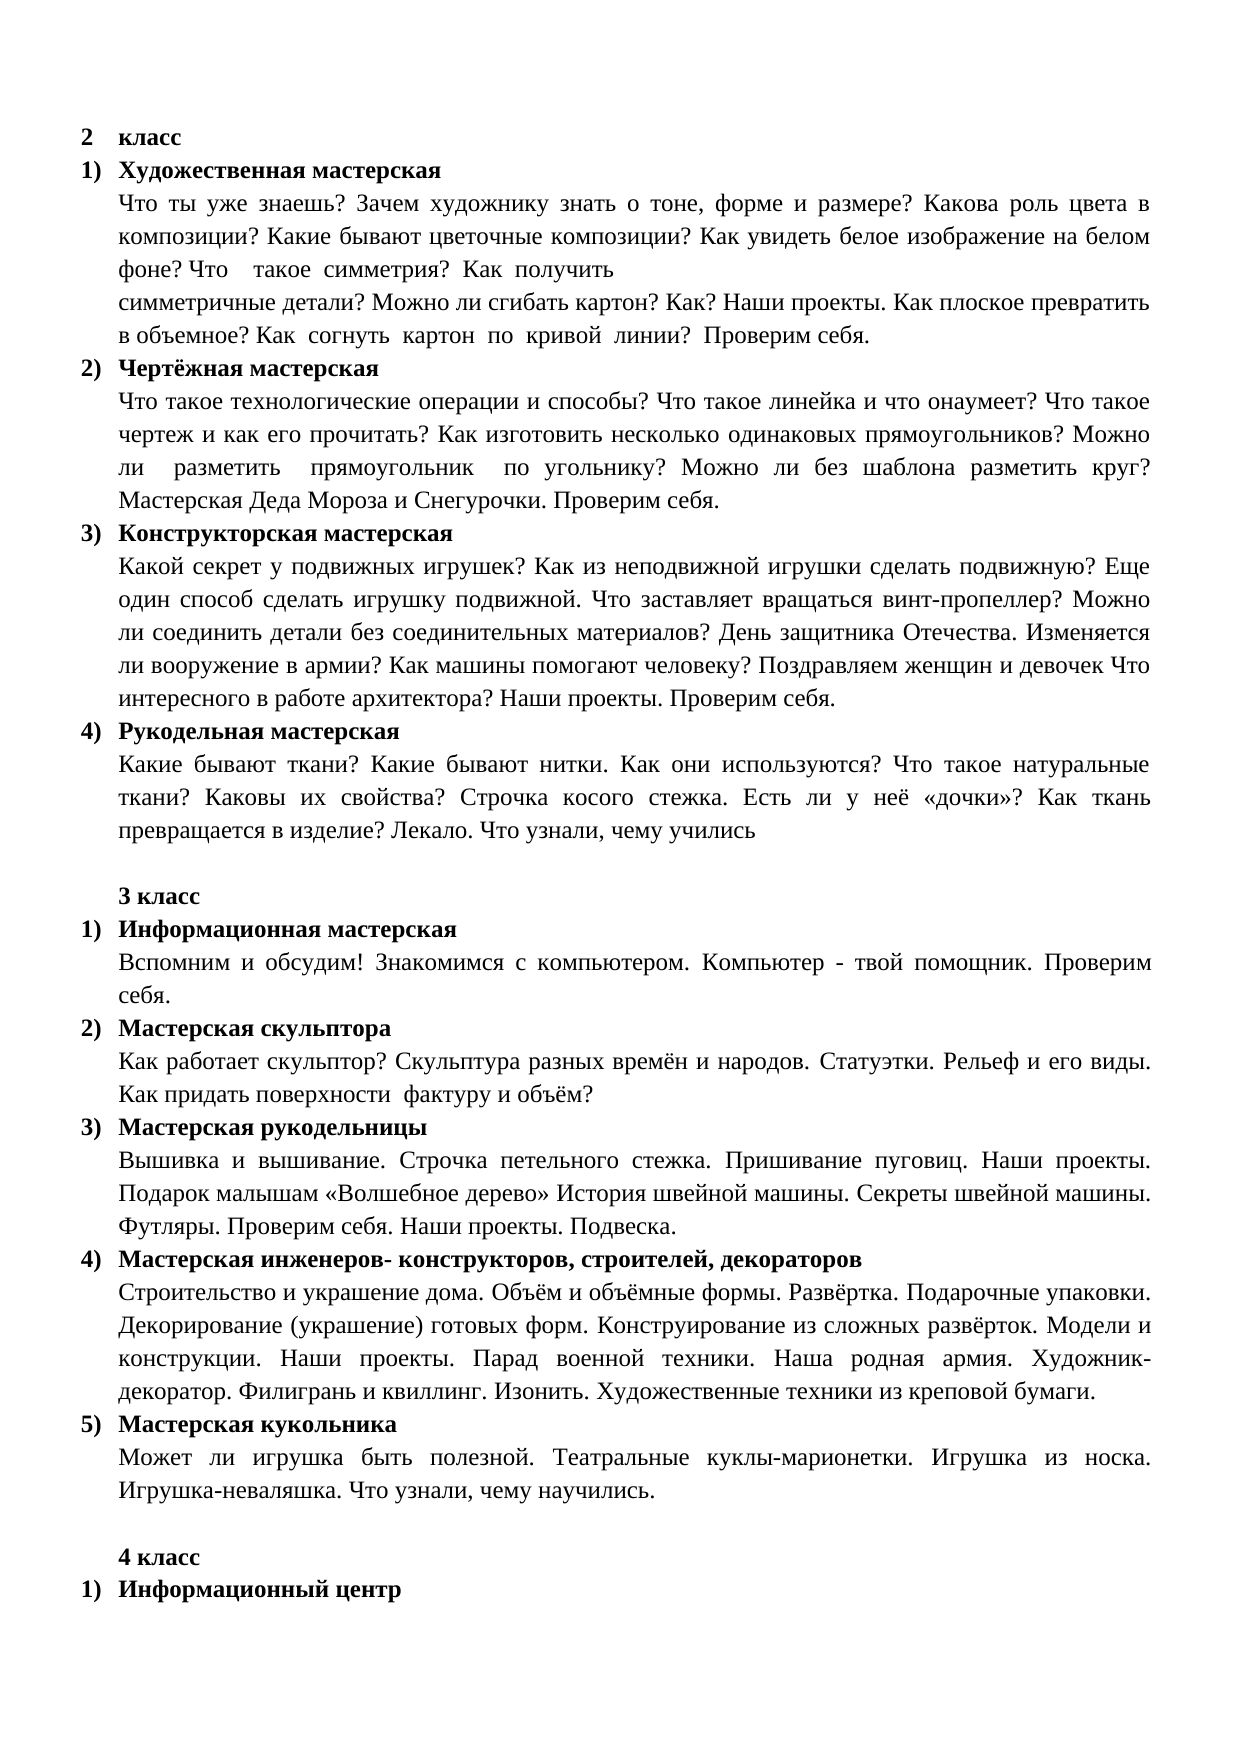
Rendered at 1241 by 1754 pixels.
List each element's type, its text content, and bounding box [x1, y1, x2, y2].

text Вышивка и вышивание. Строчка петельного стежка. Пришивание пуговиц. Наши проекты. Подарок малышам «Волшебное дерево» История швейной машины. Секреты швейной машины. Футляры. Проверим себя. Наши проекты. Подвеска. [118, 1145, 1152, 1240]
text Что такое технологические операции и способы? Что такое линейка и что онаумеет? Что такое чертеж и как его прочитать? Как изготовить несколько одинаковых прямоугольников? Можно ли разметить прямоугольник по угольнику? Можно ли без шаблона разметить круг? Мастерская Деда Мороза и Снегурочки. Проверим себя. [118, 386, 1152, 514]
list Чертёжная мастерская [81, 353, 1152, 382]
text 3 класс [118, 881, 1152, 910]
list Мастерская рукодельницы [81, 1112, 1152, 1141]
text Что ты уже знаешь? Зачем художнику знать о тоне, форме и размере? Какова роль цвета в композиции? Какие бывают цветочные композиции? Как увидеть белое изображение на белом фоне? Что такое симметрия? Как получить [118, 188, 1152, 282]
list Мастерская кукольника [81, 1409, 1152, 1438]
text Строительство и украшение дома. Объём и объёмные формы. Развёртка. Подарочные упаковки. Декорирование (украшение) готовых форм. Конструирование из сложных развёрток. Модели и конструкции. Наши проекты. Парад военной техники. Наша родная армия. Художник-декоратор. Филигрань и квиллинг. Изонить. Художественные техники из креповой бумаги. [118, 1277, 1152, 1405]
text Может ли игрушка быть полезной. Театральные куклы-марионетки. Игрушка из носка. Игрушка-неваляшка. Что узнали, чему научились. [118, 1442, 1152, 1504]
list Мастерская инженеров- конструкторов, строителей, декораторов [81, 1244, 1152, 1273]
list класс [81, 122, 1152, 150]
list Информационный центр [81, 1574, 1152, 1603]
text Какой секрет у подвижных игрушек? Как из неподвижной игрушки сделать подвижную? Еще один способ сделать игрушку подвижной. Что заставляет вращаться винт-пропеллер? Можно ли соединить детали без соединительных материалов? День защитника Отечества. Изменяется ли вооружение в армии? Как машины помогают человеку? Поздравляем женщин и девочек Что интересного в работе архитектора? Наши проекты. Проверим себя. [118, 551, 1152, 712]
text Как работает скульптор? Скульптура разных времён и народов. Статуэтки. Рельеф и его виды. Как придать поверхности фактуру и объём? [118, 1046, 1152, 1108]
list Рукодельная мастерская [81, 716, 1152, 745]
text 4 класс [118, 1542, 1152, 1570]
text симметричные детали? Можно ли сгибать картон? Как? Наши проекты. Как плоское превратить в объемное? Как согнуть картон по кривой линии? Проверим себя. [118, 287, 1152, 348]
list Мастерская скульптора [81, 1013, 1152, 1042]
list Информационная мастерская [81, 914, 1152, 943]
list Конструкторская мастерская [81, 518, 1152, 547]
list Художественная мастерская [81, 155, 1152, 183]
text Какие бывают ткани? Какие бывают нитки. Как они используются? Что такое натуральные ткани? Каковы их свойства? Строчка косого стежка. Есть ли у неё «дочки»? Как ткань превращается в изделие? Лекало. Что узнали, чему учились [118, 749, 1152, 844]
text Вспомним и обсудим! Знакомимся с компьютером. Компьютер - твой помощник. Проверим себя. [118, 947, 1152, 1009]
